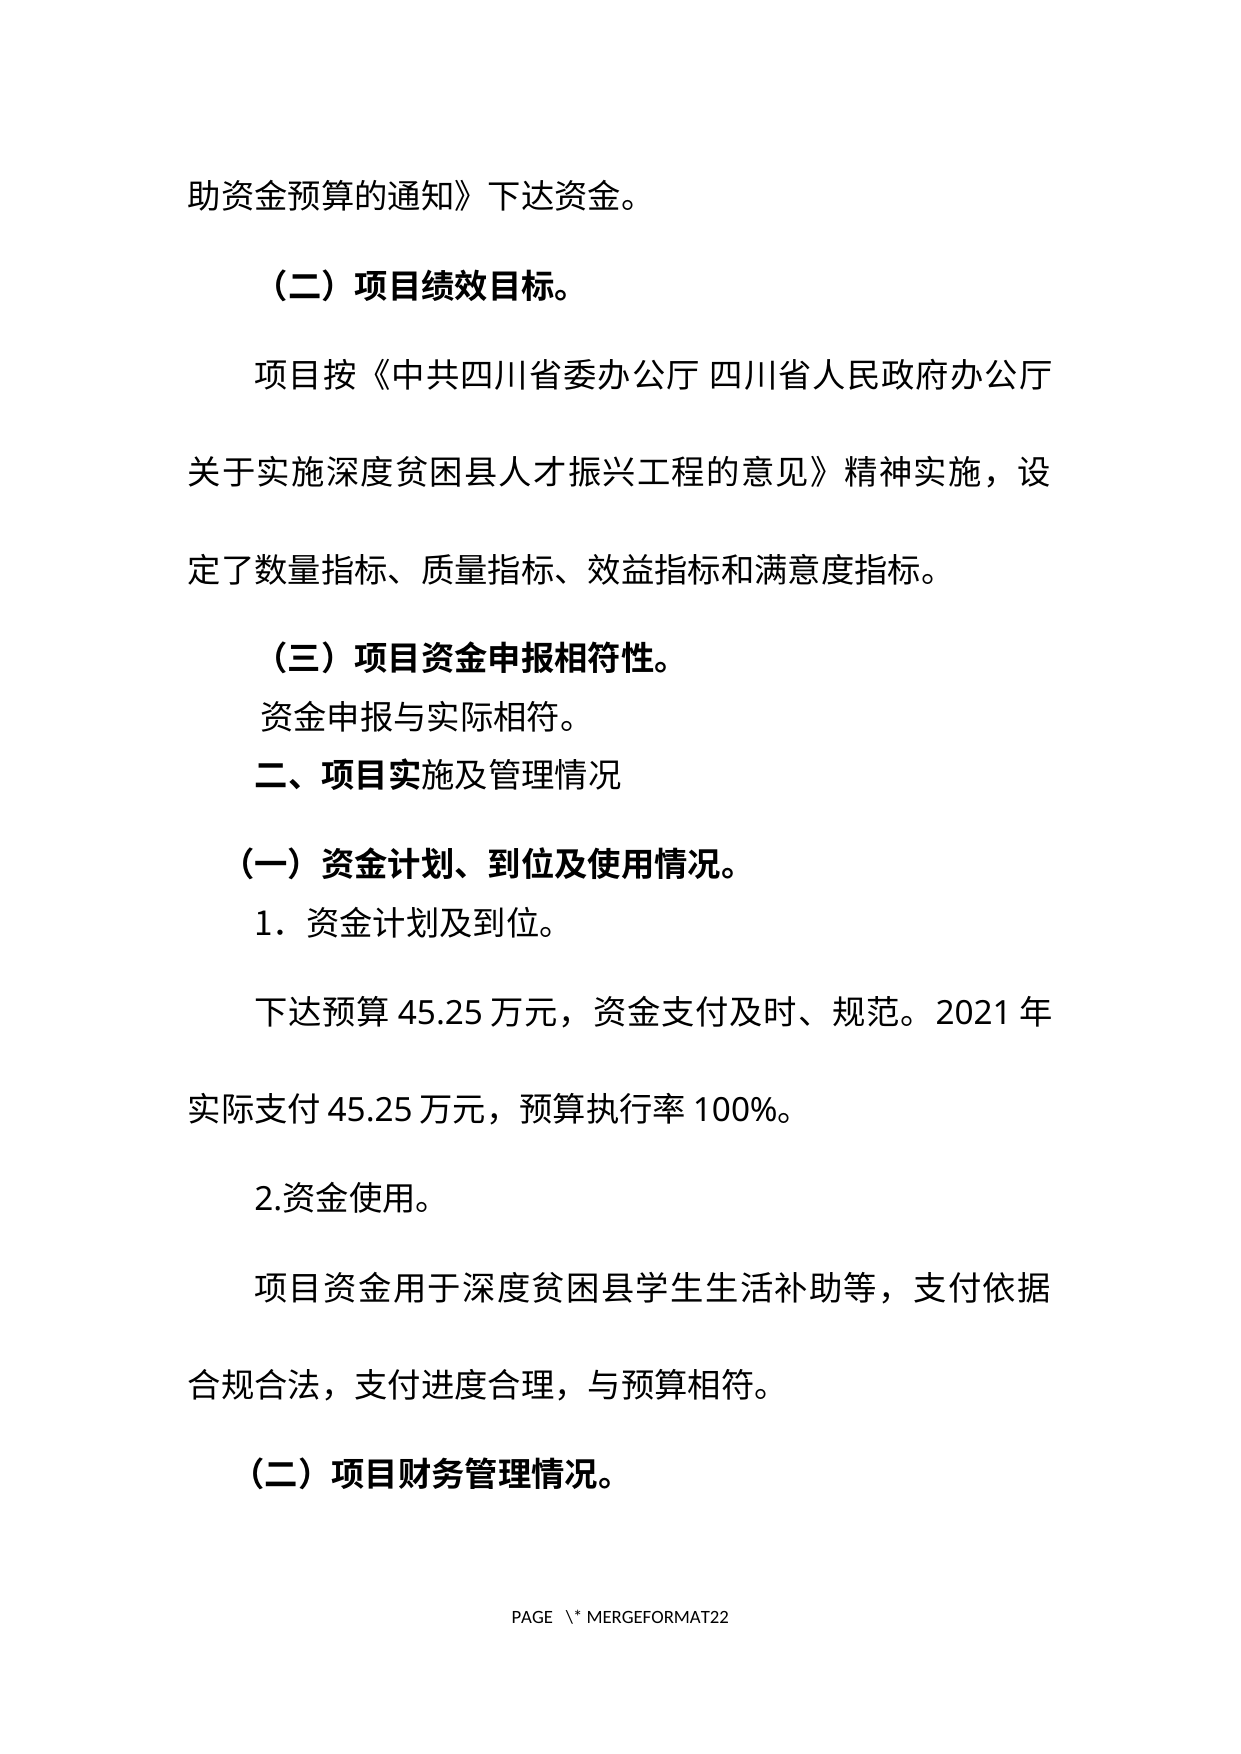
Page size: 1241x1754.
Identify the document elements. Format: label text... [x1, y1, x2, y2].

text （二）项目绩效目标。 [187, 251, 1053, 316]
text 下达预算45.25万元，资金支付及时、规范。2021年实际支付45.25万元，预算执行率100%。 [187, 977, 1053, 1140]
text 项目按《中共四川省委办公厅 四川省人民政府办公厅关于实施深度贫困县人才振兴工程的意见》精神实施，设定了数量指标、质量指标、效益指标和满意度指标。 [187, 340, 1053, 600]
text （一）资金计划、到位及使用情况。 [187, 830, 1053, 888]
text 2.资金使用。 [187, 1164, 1053, 1229]
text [187, 162, 1053, 227]
text （二）项目财务管理情况。 [231, 1440, 1053, 1505]
text 二、项目实施及管理情况 [187, 741, 1053, 806]
text 资金申报与实际相符。 [254, 682, 1053, 741]
text （三）项目资金申报相符性。 [254, 624, 1053, 682]
text 1．资金计划及到位。 [187, 888, 1053, 953]
text 项目资金用于深度贫困县学生生活补助等，支付依据合规合法，支付进度合理，与预算相符。 [187, 1253, 1053, 1416]
